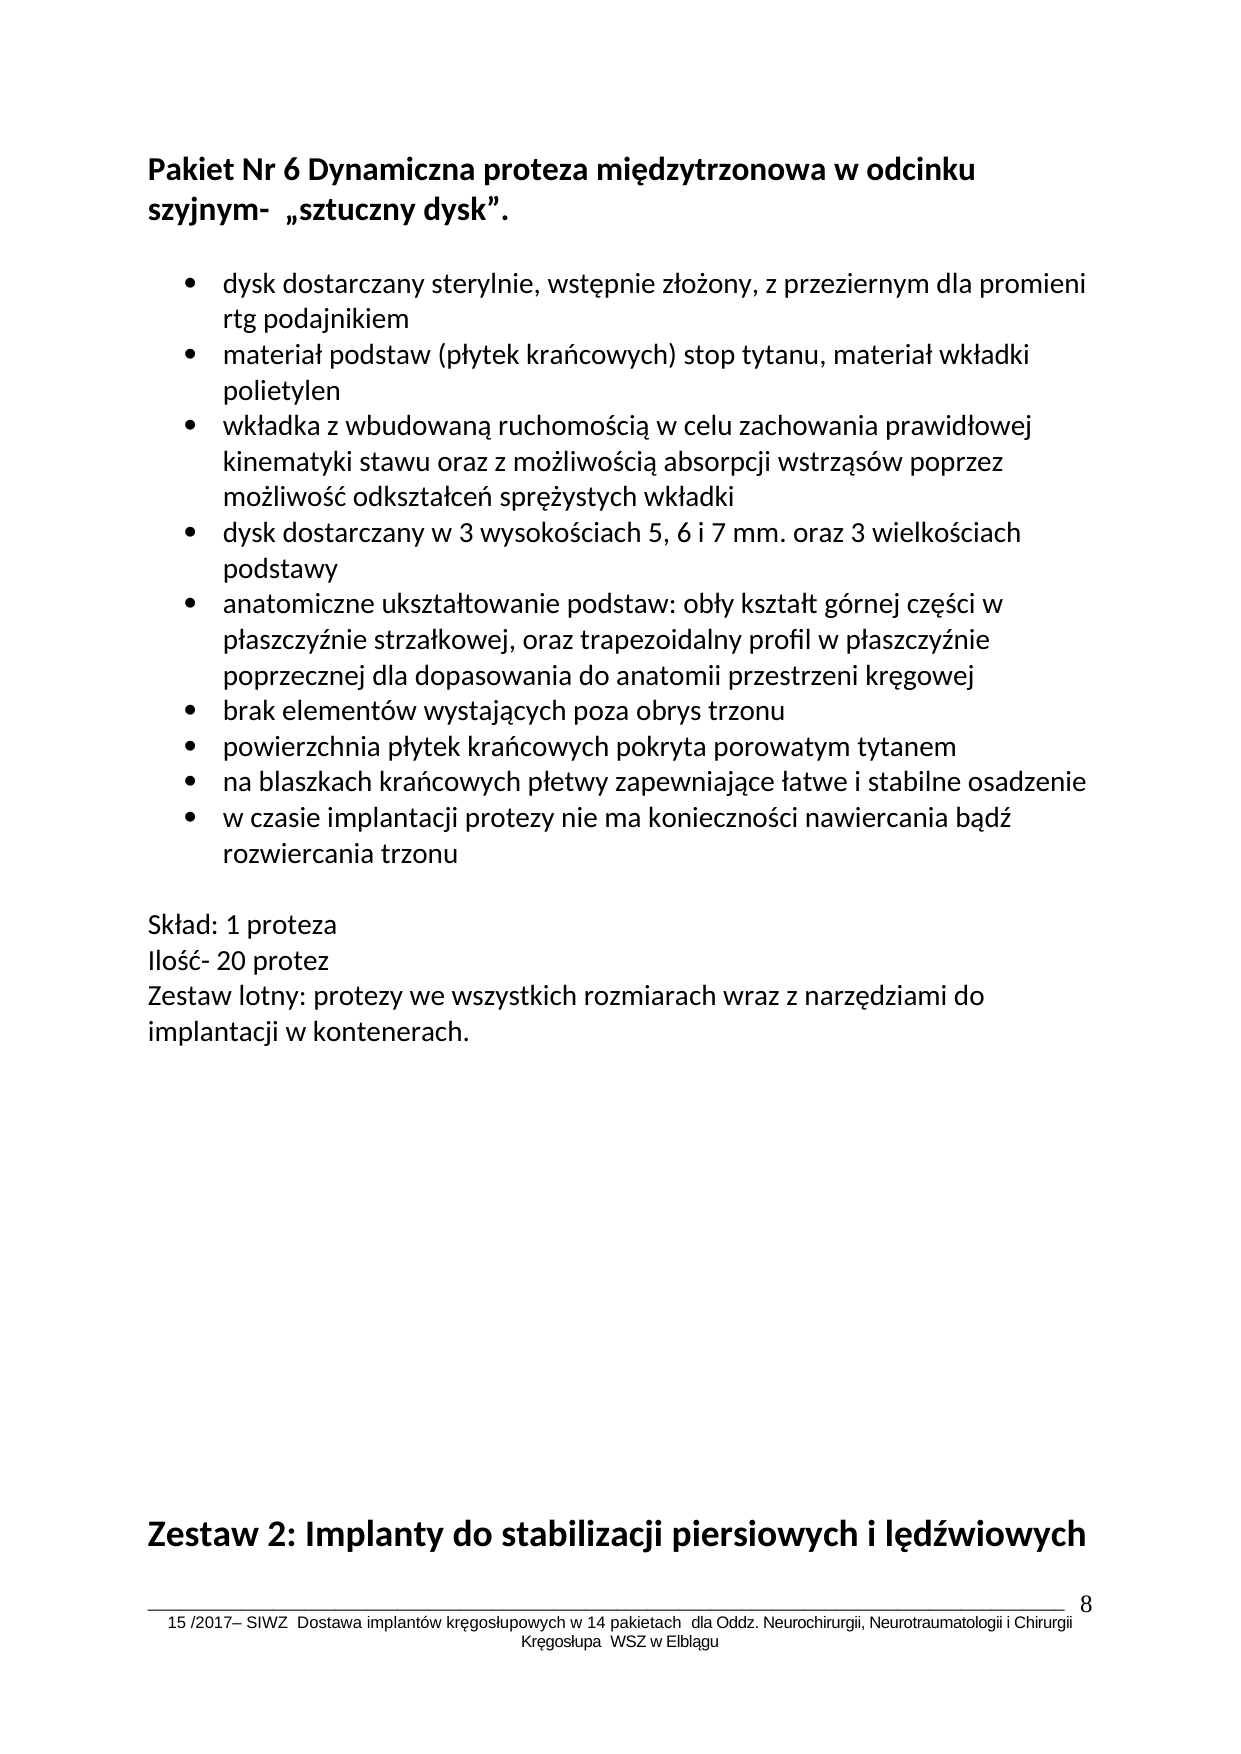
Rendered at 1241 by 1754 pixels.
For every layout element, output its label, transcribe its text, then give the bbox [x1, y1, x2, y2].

list anatomiczne ukształtowanie podstaw: obły kształt górnej części w płaszczyźnie strzałkowej, oraz trapezoidalny profil w płaszczyźnie poprzecznej dla dopasowania do anatomii przestrzeni kręgowej [185, 585, 1093, 692]
list brak elementów wystających poza obrys trzonu [185, 692, 1093, 728]
text Skład: 1 proteza [148, 906, 1093, 942]
list wkładka z wbudowaną ruchomością w celu zachowania prawidłowej kinematyki stawu oraz z możliwością absorpcji wstrząsów poprzez możliwość odkształceń sprężystych wkładki [185, 407, 1093, 514]
list w czasie implantacji protezy nie ma konieczności nawiercania bądź rozwiercania trzonu [185, 799, 1093, 870]
list powierzchnia płytek krańcowych pokryta porowatym tytanem [185, 728, 1093, 763]
list dysk dostarczany sterylnie, wstępnie złożony, z przeziernym dla promieni rtg podajnikiem [185, 265, 1093, 336]
text Ilość- 20 protez [148, 942, 1093, 977]
text Zestaw 2: Implanty do stabilizacji piersiowych i lędźwiowych [148, 1510, 1093, 1556]
list dysk dostarczany w 3 wysokościach 5, 6 i 7 mm. oraz 3 wielkościach podstawy [185, 514, 1093, 585]
text Pakiet Nr 6 Dynamiczna proteza międzytrzonowa w odcinku szyjnym- „sztuczny dysk”. [148, 148, 1093, 229]
list materiał podstaw (płytek krańcowych) stop tytanu, materiał wkładki polietylen [185, 336, 1093, 407]
text Zestaw lotny: protezy we wszystkich rozmiarach wraz z narzędziami do implantacji w kontenerach. [148, 977, 1093, 1048]
list na blaszkach krańcowych płetwy zapewniające łatwe i stabilne osadzenie [185, 763, 1093, 799]
